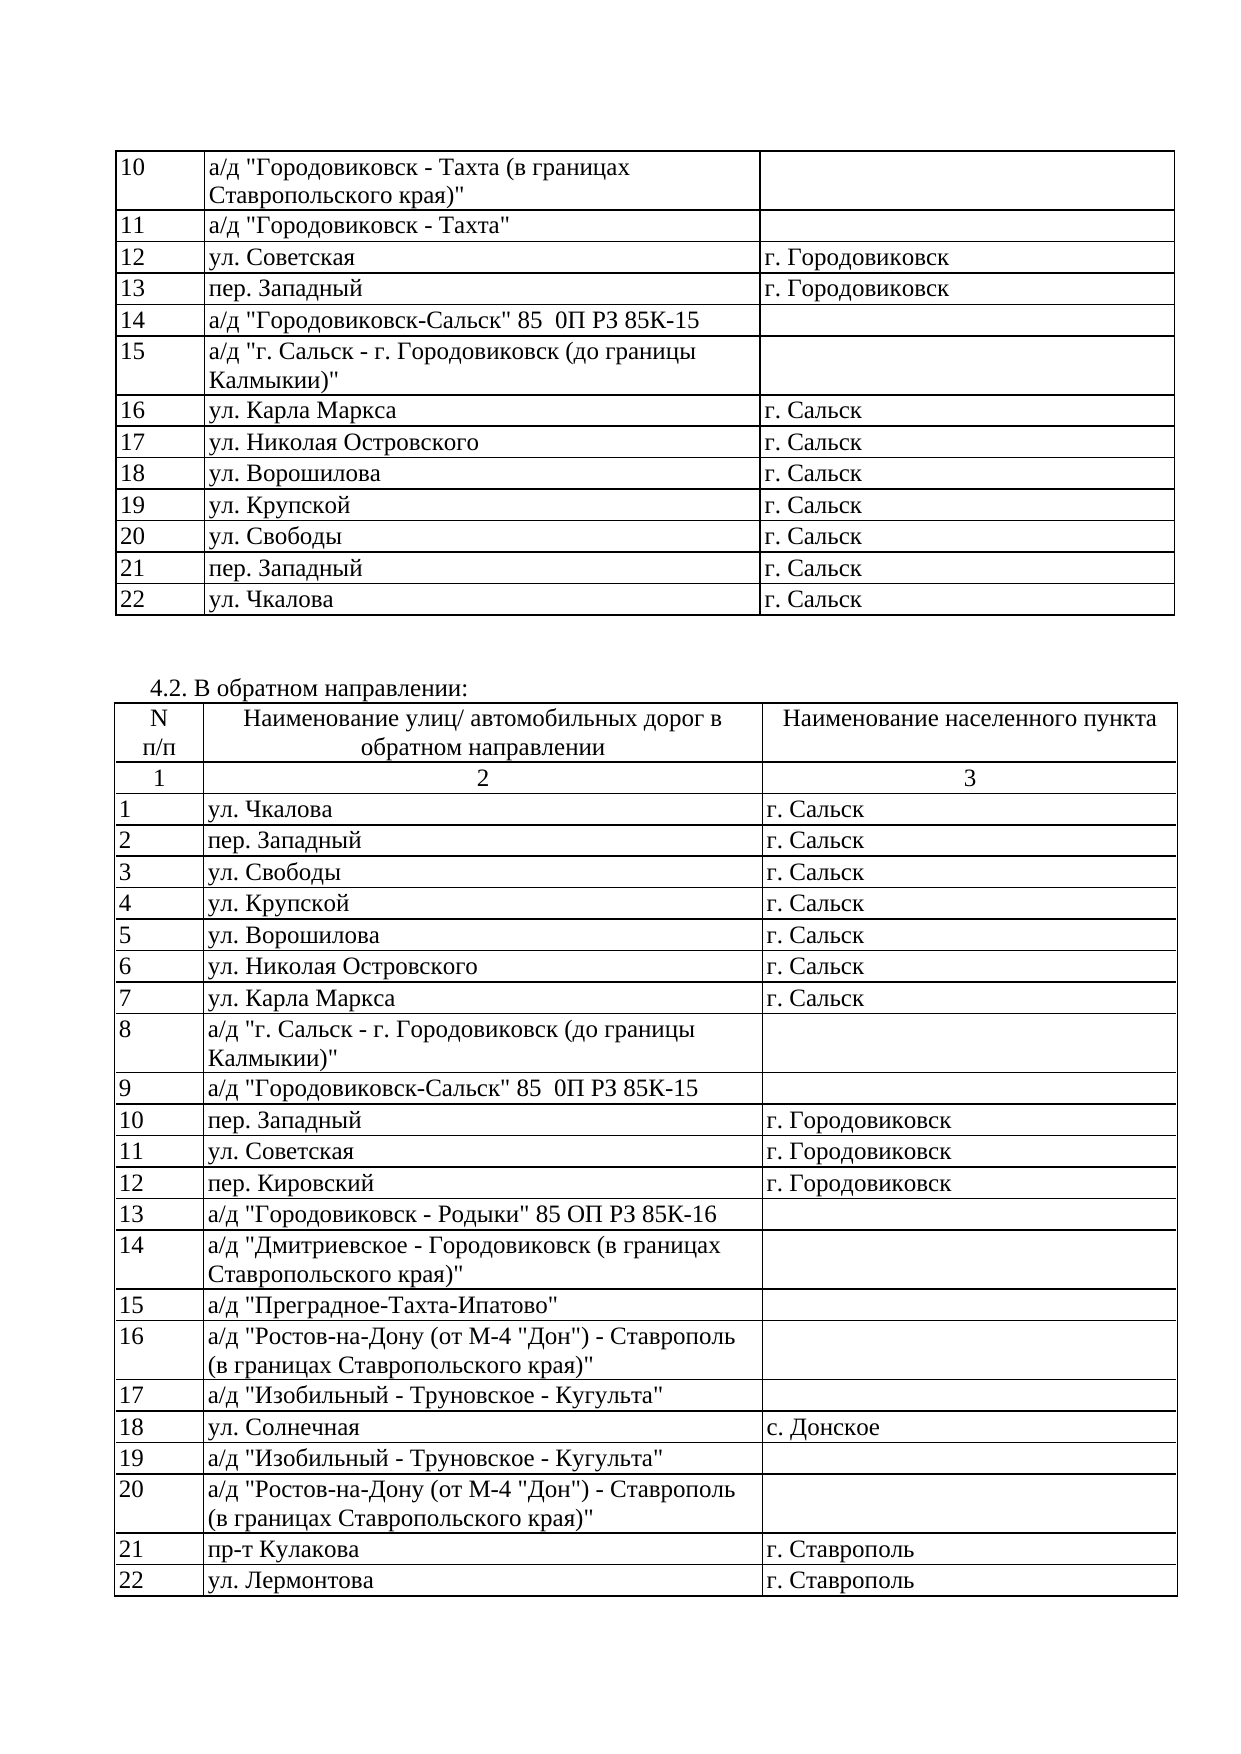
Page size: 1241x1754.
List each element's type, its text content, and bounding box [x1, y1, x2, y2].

table_cell а/д "Городовиковск - Тахта" [205, 211, 759, 241]
table_cell г. Сальск [763, 918, 1177, 950]
table_header N п/п [115, 704, 203, 761]
table_cell а/д "Изобильный - Труновское - Кугульта" [204, 1443, 762, 1473]
table_cell 3 [763, 761, 1177, 792]
table_cell ул. Карла Маркса [204, 983, 762, 1013]
table_cell пер. Кировский [204, 1168, 762, 1198]
table_cell а/д "Ростов-на-Дону (от М-4 "Дон") - Ставрополь (в границах Ставропольского края)" [204, 1475, 762, 1532]
table_cell а/д "Изобильный - Труновское - Кугульта" [204, 1380, 762, 1410]
table_cell 18 [117, 458, 204, 488]
table_cell 20 [115, 1474, 203, 1532]
table_cell 17 [117, 427, 204, 457]
table_cell 15 [115, 1289, 203, 1319]
table_cell г. Сальск [761, 458, 1174, 488]
table_cell пер. Западный [204, 1105, 762, 1135]
table_cell 11 [117, 211, 204, 241]
table_cell ул. Ворошилова [205, 458, 759, 488]
table_cell а/д "Городовиковск - Тахта (в границах Ставропольского края)" [205, 152, 759, 209]
table_cell 2 [115, 825, 203, 855]
table_cell 13 [117, 274, 204, 303]
table_header Наименование улиц/ автомобильных дорог в обратном направлении [204, 704, 762, 761]
table_cell г. Сальск [763, 793, 1177, 824]
table_cell а/д "Преградное-Тахта-Ипатово" [204, 1290, 762, 1319]
table_cell 8 [115, 1014, 203, 1072]
table_cell пер. Западный [205, 274, 759, 303]
table_cell 6 [115, 951, 203, 981]
table_cell ул. Чкалова [205, 584, 759, 614]
table_cell г. Ставрополь [763, 1564, 1177, 1595]
table_cell 22 [117, 584, 204, 614]
table_cell 9 [115, 1073, 203, 1103]
table_cell 19 [117, 490, 204, 520]
table_cell ул. Советская [204, 1136, 762, 1166]
table_cell г. Городовиковск [763, 1135, 1177, 1166]
table_cell 15 [117, 337, 204, 394]
table_cell пер. Западный [205, 553, 759, 583]
table_cell 7 [115, 982, 203, 1013]
table_cell 2 [204, 763, 762, 792]
table_cell 1 [115, 762, 203, 792]
table_cell 14 [117, 305, 204, 335]
table_cell г. Сальск [761, 396, 1174, 425]
table_cell 10 [115, 1104, 203, 1135]
table_cell ул. Солнечная [204, 1412, 762, 1442]
table_cell 4 [115, 888, 203, 918]
table_cell г. Сальск [763, 981, 1177, 1013]
table_cell [763, 1072, 1177, 1103]
table_cell [763, 1198, 1177, 1229]
table_cell а/д "Городовиковск-Сальск" 85 0П РЗ 85К-15 [205, 305, 759, 335]
table_cell г. Сальск [763, 824, 1177, 855]
table_cell 10 [117, 152, 204, 209]
table_cell ул. Крупской [205, 490, 759, 520]
table_cell г. Сальск [761, 553, 1174, 583]
table_cell [763, 1288, 1177, 1319]
table_cell 16 [117, 396, 204, 425]
table_cell 20 [117, 521, 204, 551]
table_cell ул. Ворошилова [204, 920, 762, 950]
table_cell 21 [115, 1533, 203, 1563]
table_cell ул. Свободы [205, 521, 759, 551]
table_cell 14 [115, 1230, 203, 1288]
table_cell [761, 337, 1174, 394]
table_cell 12 [115, 1167, 203, 1198]
table_cell 11 [115, 1136, 203, 1166]
table_cell ул. Карла Маркса [205, 396, 759, 425]
table_cell ул. Лермонтова [204, 1565, 762, 1595]
table_cell ул. Николая Островского [204, 951, 762, 981]
table_cell г. Сальск [761, 584, 1174, 614]
table_cell ул. Свободы [204, 857, 762, 887]
table_cell 13 [115, 1199, 203, 1229]
table_cell с. Донское [763, 1410, 1177, 1442]
table_cell 21 [117, 553, 204, 583]
table_cell 1 [115, 794, 203, 824]
table_cell а/д "г. Сальск - г. Городовиковск (до границы Калмыкии)" [204, 1014, 762, 1072]
table_cell [763, 1320, 1177, 1379]
table_cell пр-т Кулакова [204, 1534, 762, 1563]
table_cell ул. Крупской [204, 888, 762, 918]
table_cell г. Городовиковск [763, 1166, 1177, 1198]
table_cell г. Сальск [763, 855, 1177, 887]
table_cell а/д "Дмитриевское - Городовиковск (в границах Ставропольского края)" [204, 1231, 762, 1288]
table_cell г. Сальск [763, 887, 1177, 918]
table_cell 12 [117, 242, 204, 272]
table_cell г. Ставрополь [763, 1532, 1177, 1563]
table_cell 3 [115, 856, 203, 887]
table_cell [763, 1379, 1177, 1410]
table_cell 22 [115, 1565, 203, 1595]
table_cell а/д "Городовиковск-Сальск" 85 0П РЗ 85К-15 [204, 1073, 762, 1103]
table_cell ул. Советская [205, 242, 759, 272]
table_cell г. Городовиковск [761, 242, 1174, 272]
table_cell г. Городовиковск [763, 1103, 1177, 1135]
table_cell пер. Западный [204, 826, 762, 855]
table_cell ул. Николая Островского [205, 427, 759, 457]
table_cell г. Сальск [761, 521, 1174, 551]
table_cell 19 [115, 1443, 203, 1473]
table_cell г. Сальск [761, 490, 1174, 520]
table_cell [763, 1229, 1177, 1288]
table_cell [763, 1473, 1177, 1532]
table_cell [763, 1013, 1177, 1072]
table_cell 16 [115, 1321, 203, 1379]
table_cell 18 [115, 1411, 203, 1442]
table_cell г. Городовиковск [761, 274, 1174, 303]
table_cell [763, 1442, 1177, 1473]
table_cell 17 [115, 1380, 203, 1410]
table_cell [761, 305, 1174, 335]
table_cell а/д "Ростов-на-Дону (от М-4 "Дон") - Ставрополь (в границах Ставропольского края)" [204, 1321, 762, 1379]
table_cell 5 [115, 919, 203, 950]
table_cell [761, 152, 1174, 209]
table_header Наименование населенного пункта [763, 704, 1177, 761]
table_cell г. Сальск [763, 950, 1177, 981]
table_cell [761, 211, 1174, 241]
table_cell г. Сальск [761, 427, 1174, 457]
table_cell а/д "Городовиковск - Родыки" 85 ОП РЗ 85К-16 [204, 1199, 762, 1229]
table_cell а/д "г. Сальск - г. Городовиковск (до границы Калмыкии)" [205, 337, 759, 394]
text 4.2. В обратном направлении: [150, 673, 1090, 702]
table_cell ул. Чкалова [204, 794, 762, 824]
